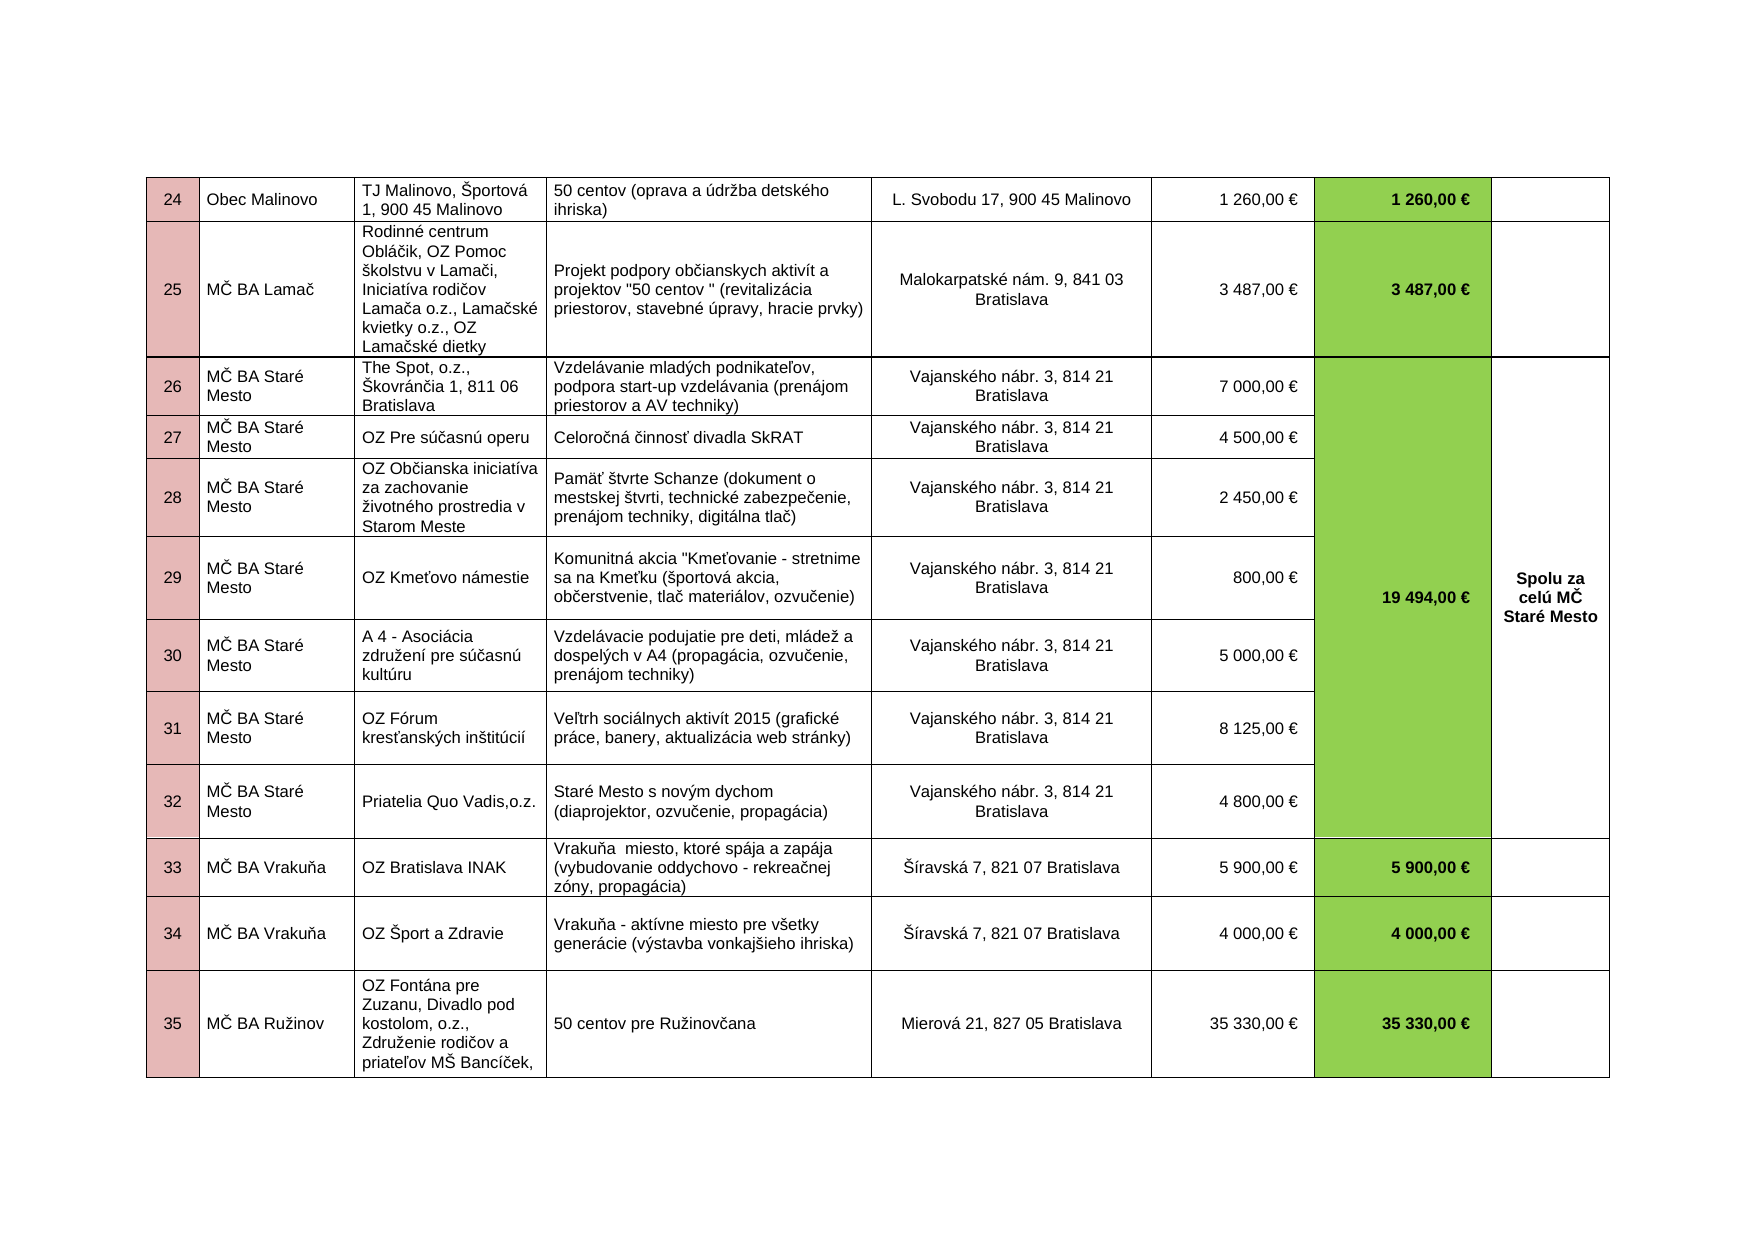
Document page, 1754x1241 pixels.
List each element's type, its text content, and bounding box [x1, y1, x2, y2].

table_cell 5 900,00 € [1315, 839, 1491, 896]
table_cell 27 [147, 416, 199, 458]
table_cell MČ BA Vrakuňa [200, 897, 354, 970]
table_cell Rodinné centrum Obláčik, OZ Pomoc školstvu v Lamači, Iniciatíva rodičov Lamača o.z., Lamačské kvietky o.z., OZ Lamačské dietky [355, 222, 546, 356]
table_cell Spolu za celú MČ Staré Mesto [1492, 358, 1609, 837]
table_cell 24 [147, 178, 199, 221]
table_cell Vrakuňa miesto, ktoré spája a zapája (vybudovanie oddychovo - rekreačnej zóny, propagácia) [547, 839, 871, 896]
table_cell [1492, 222, 1609, 356]
table_cell OZ Šport a Zdravie [355, 897, 546, 970]
table_cell Pamäť štvrte Schanze (dokument o mestskej štvrti, technické zabezpečenie, prenájom techniky, digitálna tlač) [547, 459, 871, 536]
table_cell OZ Fórum kresťanských inštitúcií [355, 692, 546, 764]
table_cell MČ BA Lamač [200, 222, 354, 356]
table_cell MČ BA Staré Mesto [200, 358, 354, 415]
table_cell The Spot, o.z., Škovránčia 1, 811 06 Bratislava [355, 358, 546, 415]
table_cell [1492, 897, 1609, 970]
table_cell 50 centov (oprava a údržba detského ihriska) [547, 178, 871, 221]
table_cell 31 [147, 692, 199, 764]
table_cell Vzdelávanie mladých podnikateľov, podpora start-up vzdelávania (prenájom priestorov a AV techniky) [547, 358, 871, 415]
table_cell 4 500,00 € [1152, 416, 1314, 458]
table_cell 4 000,00 € [1152, 897, 1314, 970]
table_cell 35 330,00 € [1152, 971, 1314, 1077]
table_cell 5 900,00 € [1152, 839, 1314, 896]
table_cell TJ Malinovo, Športová 1, 900 45 Malinovo [355, 178, 546, 221]
table_cell 33 [147, 839, 199, 896]
table_cell 26 [147, 358, 199, 415]
table_cell Celoročná činnosť divadla SkRAT [547, 416, 871, 458]
table_cell 29 [147, 537, 199, 619]
table_cell Vajanského nábr. 3, 814 21 Bratislava [872, 692, 1151, 764]
table_cell Vzdelávacie podujatie pre deti, mládež a dospelých v A4 (propagácia, ozvučenie, prenájom techniky) [547, 620, 871, 691]
table_cell Vajanského nábr. 3, 814 21 Bratislava [872, 459, 1151, 536]
table_cell A 4 - Asociácia združení pre súčasnú kultúru [355, 620, 546, 691]
table_cell Šíravská 7, 821 07 Bratislava [872, 897, 1151, 970]
table_cell Projekt podpory občianskych aktivít a projektov "50 centov " (revitalizácia priestorov, stavebné úpravy, hracie prvky) [547, 222, 871, 356]
table_cell OZ Občianska iniciatíva za zachovanie životného prostredia v Starom Meste [355, 459, 546, 536]
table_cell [872, 971, 1151, 1077]
table_cell 3 487,00 € [1152, 222, 1314, 356]
table_cell [1492, 971, 1609, 1077]
table_cell MČ BA Staré Mesto [200, 416, 354, 458]
table_cell Šíravská 7, 821 07 Bratislava [872, 839, 1151, 896]
table_cell 19 494,00 € [1315, 358, 1491, 837]
table_cell OZ Kmeťovo námestie [355, 537, 546, 619]
table_cell Priatelia Quo Vadis,o.z. [355, 765, 546, 837]
table_cell Veľtrh sociálnych aktivít 2015 (grafické práce, banery, aktualizácia web stránky) [547, 692, 871, 764]
table_cell Komunitná akcia "Kmeťovanie - stretnime sa na Kmeťku (športová akcia, občerstvenie, tlač materiálov, ozvučenie) [547, 537, 871, 619]
table_cell MČ BA Staré Mesto [200, 620, 354, 691]
table_cell 2 450,00 € [1152, 459, 1314, 536]
table_cell Malokarpatské nám. 9, 841 03 Bratislava [872, 222, 1151, 356]
table_cell Vajanského nábr. 3, 814 21 Bratislava [872, 620, 1151, 691]
table_cell OZ Pre súčasnú operu [355, 416, 546, 458]
table_cell 7 000,00 € [1152, 358, 1314, 415]
table_cell 8 125,00 € [1152, 692, 1314, 764]
table_cell [1492, 178, 1609, 221]
table_cell 4 800,00 € [1152, 765, 1314, 837]
table_cell 5 000,00 € [1152, 620, 1314, 691]
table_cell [355, 971, 546, 1077]
table_cell Staré Mesto s novým dychom (diaprojektor, ozvučenie, propagácia) [547, 765, 871, 837]
table_cell Obec Malinovo [200, 178, 354, 221]
table_cell L. Svobodu 17, 900 45 Malinovo [872, 178, 1151, 221]
table_cell Vajanského nábr. 3, 814 21 Bratislava [872, 537, 1151, 619]
table_cell MČ BA Staré Mesto [200, 692, 354, 764]
table_cell 25 [147, 222, 199, 356]
table_cell Vrakuňa - aktívne miesto pre všetky generácie (výstavba vonkajšieho ihriska) [547, 897, 871, 970]
table_cell 28 [147, 459, 199, 536]
table_cell MČ BA Staré Mesto [200, 537, 354, 619]
table_cell Vajanského nábr. 3, 814 21 Bratislava [872, 358, 1151, 415]
table_cell 3 487,00 € [1315, 222, 1491, 356]
table_cell 800,00 € [1152, 537, 1314, 619]
table_cell MČ BA Ružinov [200, 971, 354, 1077]
table_cell OZ Bratislava INAK [355, 839, 546, 896]
table_cell 4 000,00 € [1315, 897, 1491, 970]
table_cell MČ BA Vrakuňa [200, 839, 354, 896]
table_cell MČ BA Staré Mesto [200, 459, 354, 536]
table_cell Vajanského nábr. 3, 814 21 Bratislava [872, 416, 1151, 458]
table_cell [547, 971, 871, 1077]
table_cell 32 [147, 765, 199, 837]
table_cell 30 [147, 620, 199, 691]
table_cell 35 330,00 € [1315, 971, 1491, 1077]
table_cell [1492, 839, 1609, 896]
table_cell 35 [147, 971, 199, 1077]
table_cell 1 260,00 € [1152, 178, 1314, 221]
table_cell 1 260,00 € [1315, 178, 1491, 221]
table_cell 34 [147, 897, 199, 970]
table_cell MČ BA Staré Mesto [200, 765, 354, 837]
table_cell Vajanského nábr. 3, 814 21 Bratislava [872, 765, 1151, 837]
